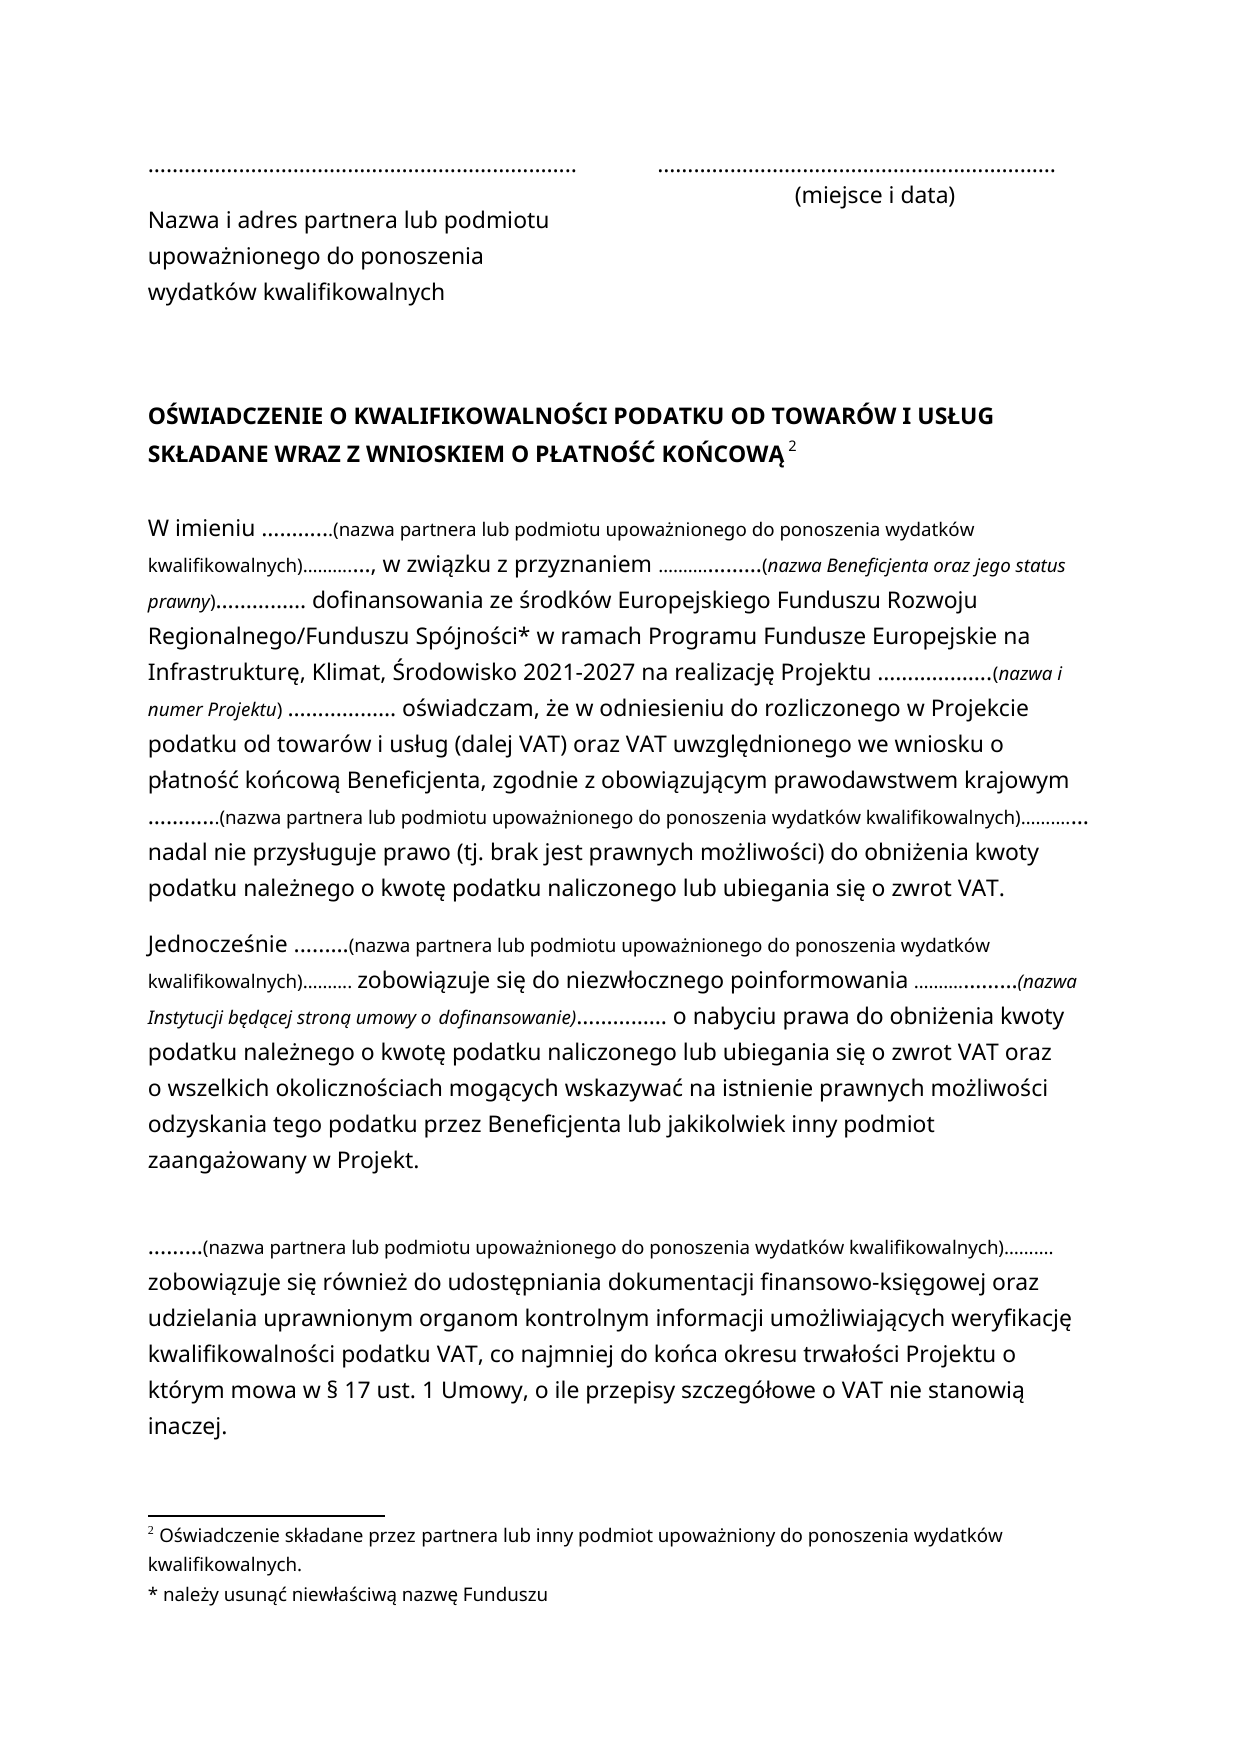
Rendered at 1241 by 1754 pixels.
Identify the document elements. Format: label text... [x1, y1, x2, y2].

text Nazwa i adres partnera lub podmiotu upoważnionego do ponoszenia wydatków kwalifikowalnych………………………………………………………… [148, 204, 583, 307]
text ......…(nazwa partnera lub podmiotu upoważnionego do ponoszenia wydatków kwalifikowalnych)………. zobowiązuje się również do udostępniania dokumentacji finansowo-księgowej oraz udzielania uprawnionym organom kontrolnym informacji umożliwiających weryfikację kwalifikowalności podatku VAT, co najmniej do końca okresu trwałości Projektu o którym mowa w § 17 ust. 1 Umowy, o ile przepisy szczegółowe o VAT nie stanowią inaczej. [148, 1230, 1093, 1441]
text (miejsce i data) [657, 179, 1093, 210]
text OŚWIADCZENIE O KWALIFIKOWALNOŚCI PODATKU OD TOWARÓW I USŁUG SKŁADANE WRAZ Z WNIOSKIEM O PŁATNOŚĆ KOŃCOWĄ [148, 400, 1093, 470]
text …………………………………………………………….. [148, 148, 583, 179]
text W imieniu ………...(nazwa partnera lub podmiotu upoważnionego do ponoszenia wydatków kwalifikowalnych)……….…, w związku z przyznaniem ……….………(nazwa Beneficjenta oraz jego status prawny)…………… dofinansowania ze środków Europejskiego Funduszu Rozwoju Regionalnego/Funduszu Spójności* w ramach Programu Fundusze Europejskie na Infrastrukturę, Klimat, Środowisko 2021-2027 na realizację Projektu ……………….(nazwa i numer Projektu) ……………… oświadczam, że w odniesieniu do rozliczonego w Projekcie podatku od towarów i usług (dalej VAT) oraz VAT uwzględnionego we wniosku o płatność końcową Beneficjenta, zgodnie z obowiązującym prawodawstwem krajowym ………...(nazwa partnera lub podmiotu upoważnionego do ponoszenia wydatków kwalifikowalnych)……….… nadal nie przysługuje prawo (tj. brak jest prawnych możliwości) do obniżenia kwoty podatku należnego o kwotę podatku naliczonego lub ubiegania się o zwrot VAT. [148, 512, 1093, 903]
text Jednocześnie ......…(nazwa partnera lub podmiotu upoważnionego do ponoszenia wydatków kwalifikowalnych)………. zobowiązuje się do niezwłocznego poinformowania ……….………(nazwa Instytucji będącej stroną umowy o dofinansowanie)…………… o nabyciu prawa do obniżenia kwoty podatku należnego o kwotę podatku naliczonego lub ubiegania się o zwrot VAT oraz o wszelkich okolicznościach mogących wskazywać na istnienie prawnych możliwości odzyskania tego podatku przez Beneficjenta lub jakikolwiek inny podmiot zaangażowany w Projekt. [148, 928, 1093, 1175]
